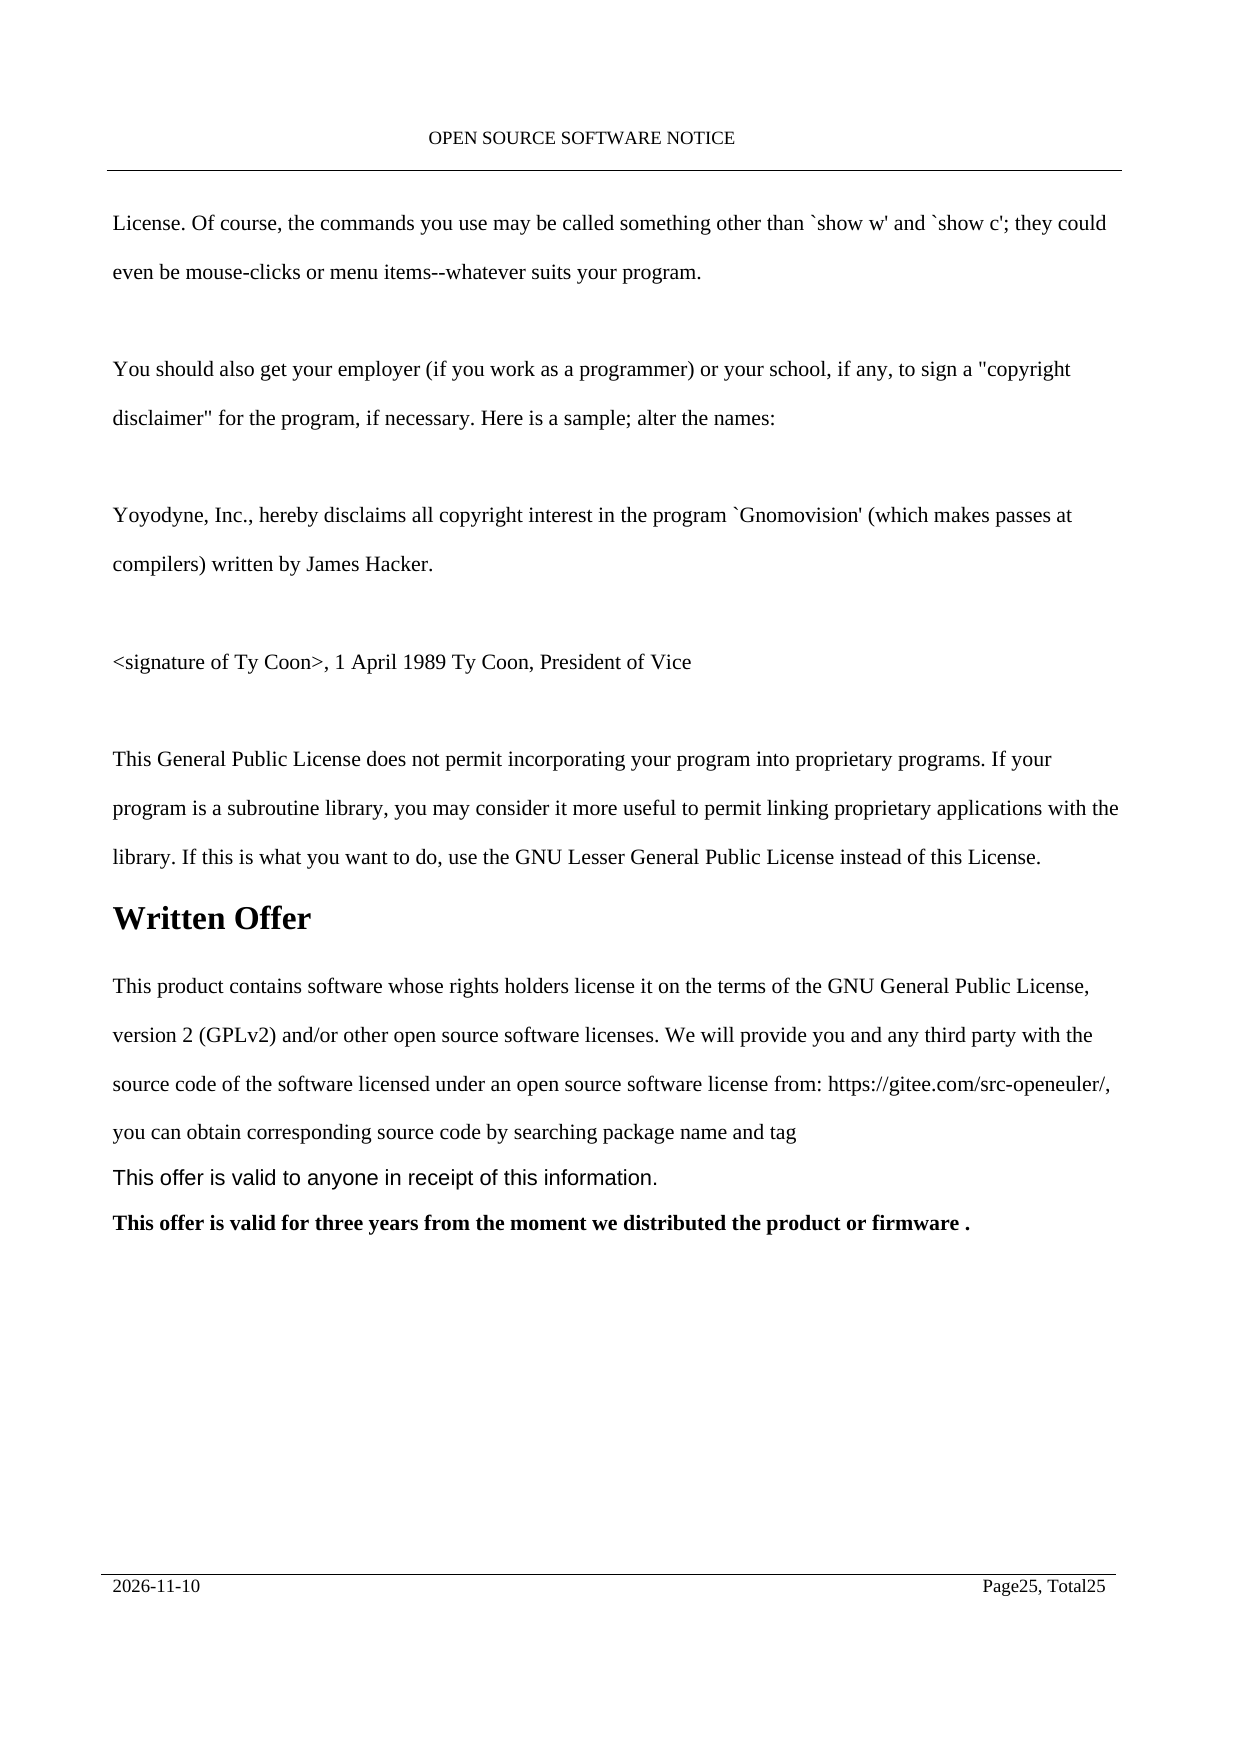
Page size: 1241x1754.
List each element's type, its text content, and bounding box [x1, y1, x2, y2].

text Written Offer [112, 885, 1128, 950]
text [112, 206, 1128, 873]
text This offer is valid to anyone in receipt of this information. [112, 1161, 1128, 1193]
text This product contains software whose rights holders license it on the terms of the GNU General Public License, version 2 (GPLv2) and/or other open source software licenses. We will provide you and any third party with the source code of the software licensed under an open source software license from: https://gitee.com/src-openeuler/, you can obtain corresponding source code by searching package name and tag [112, 969, 1128, 1148]
text This offer is valid for three years from the moment we distributed the product or firmware . [112, 1206, 1128, 1238]
